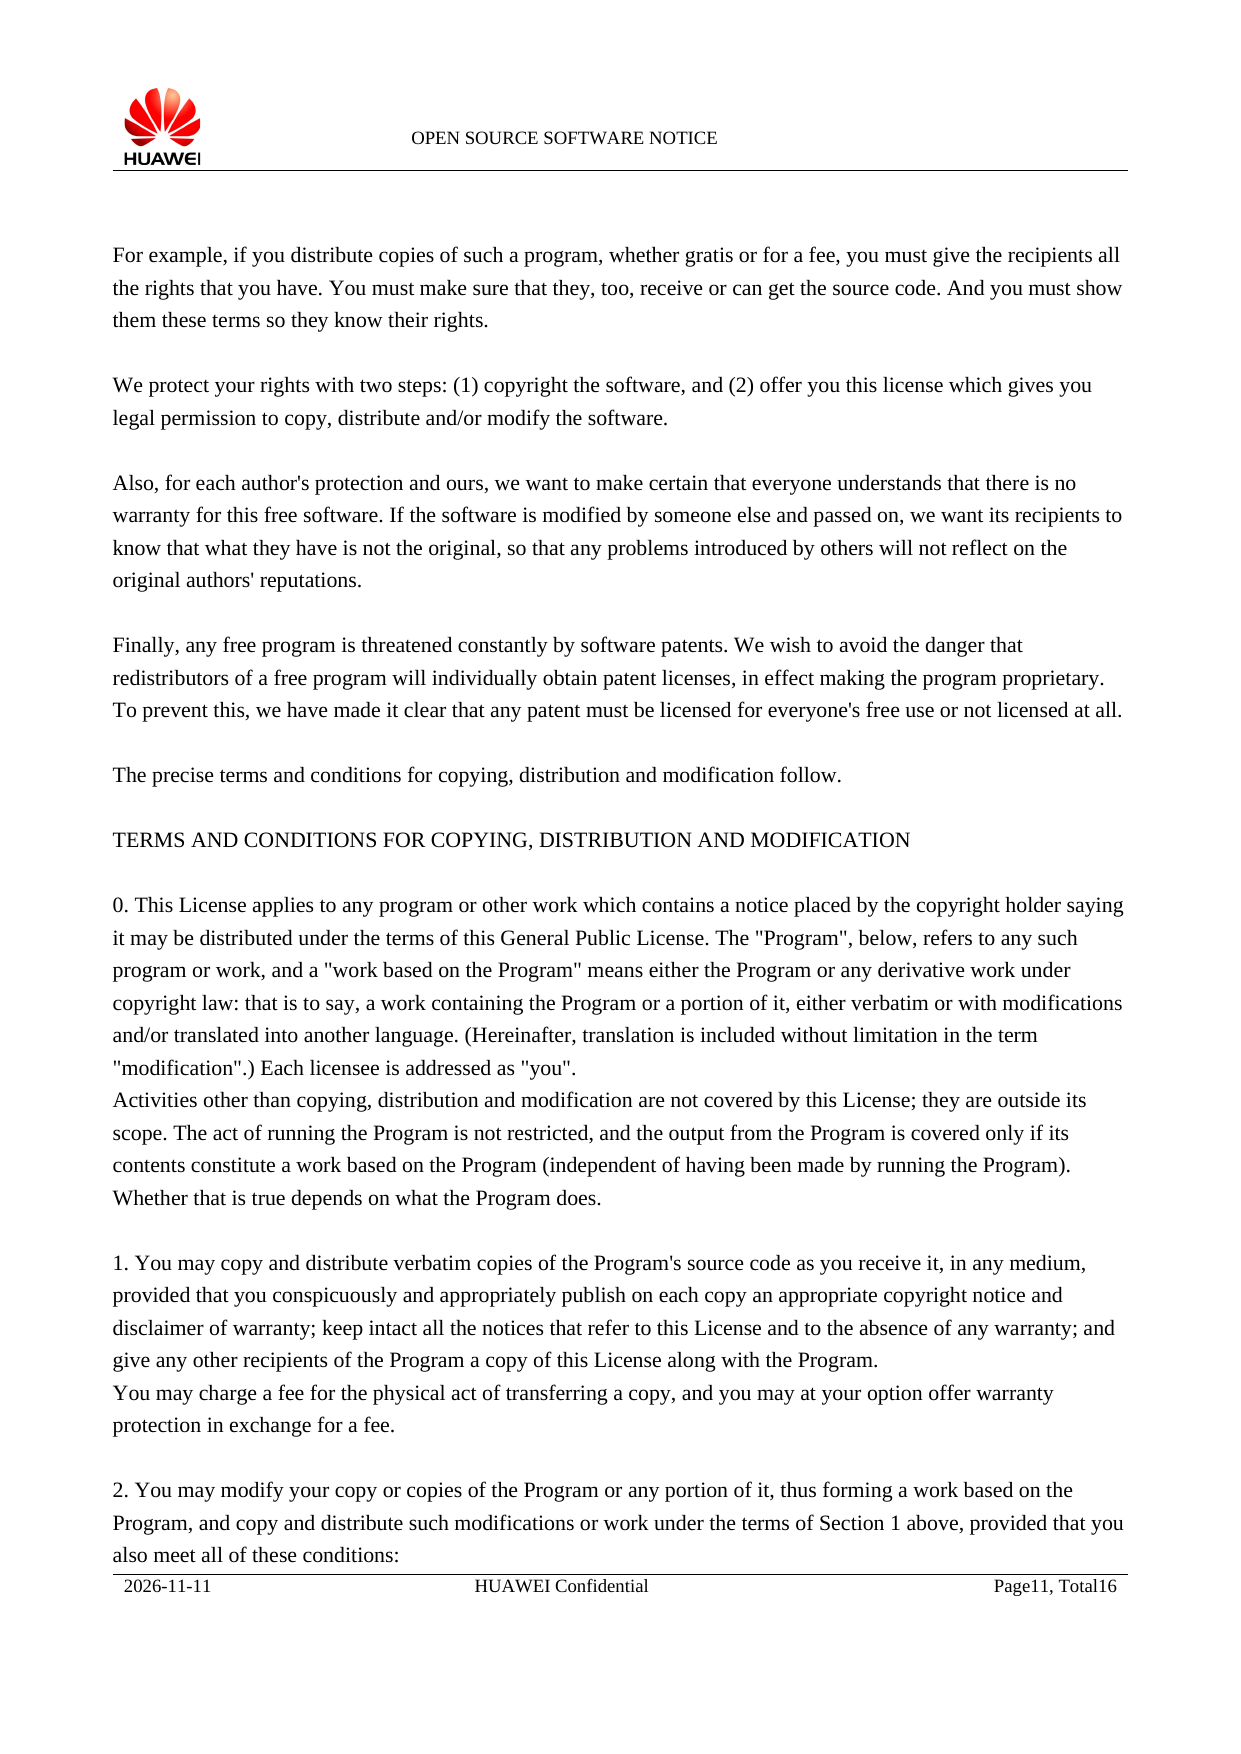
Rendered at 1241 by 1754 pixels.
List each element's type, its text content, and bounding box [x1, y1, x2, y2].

picture [124, 88, 201, 165]
